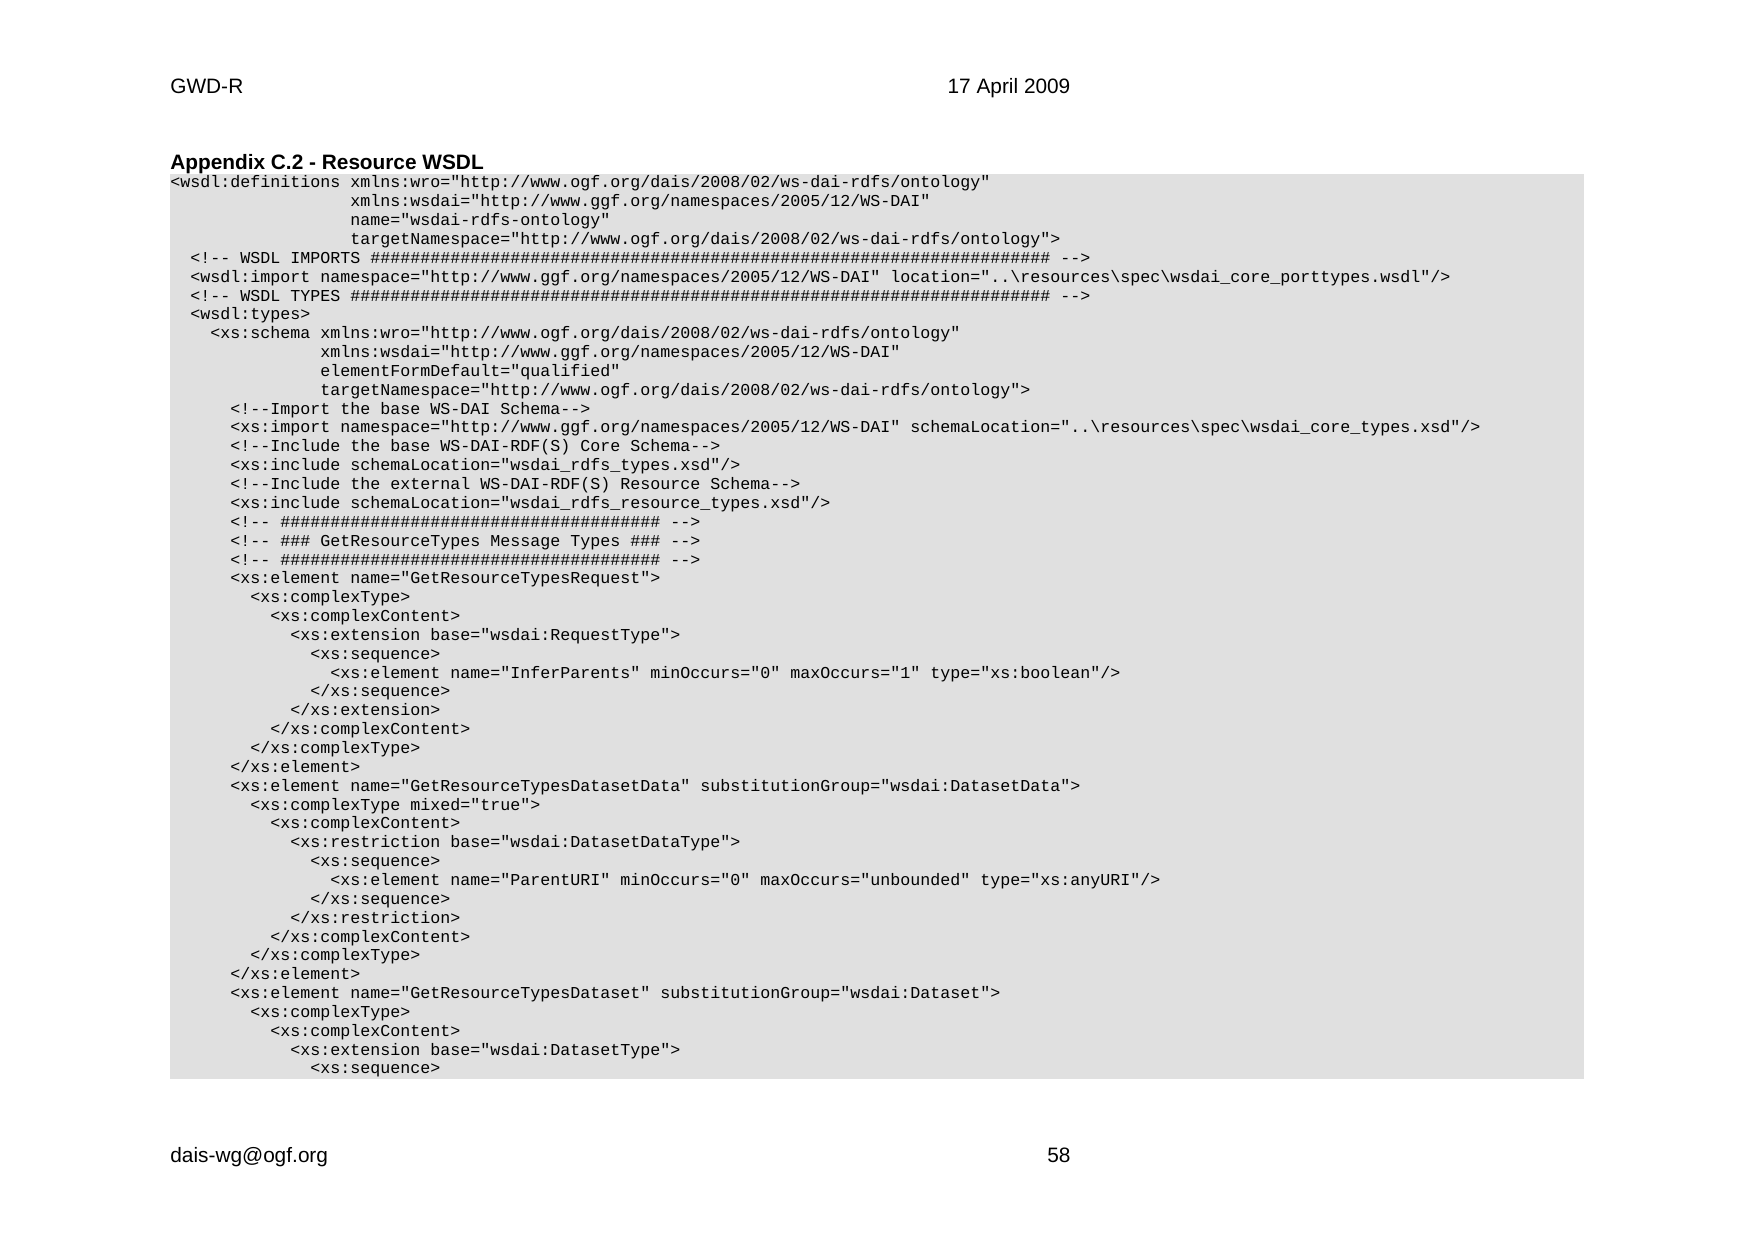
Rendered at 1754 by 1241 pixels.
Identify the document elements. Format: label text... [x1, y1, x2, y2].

text elementFormDefault="qualified" [170, 362, 1584, 381]
text </xs:sequence> [170, 890, 1584, 909]
text <!--Import the base WS-DAI Schema--> [170, 400, 1584, 419]
text <xs:sequence> [170, 1060, 1584, 1079]
text <xs:restriction base="wsdai:DatasetDataType"> [170, 834, 1584, 853]
text <xs:complexContent> [170, 1022, 1584, 1041]
text <xs:complexType> [170, 589, 1584, 608]
text <!--Include the base WS-DAI-RDF(S) Core Schema--> [170, 438, 1584, 457]
text <wsdl:definitions xmlns:wro="http://www.ogf.org/dais/2008/02/ws-dai-rdfs/ontology" [170, 174, 1584, 193]
text </xs:complexContent> [170, 721, 1584, 739]
text <xs:element name="GetResourceTypesRequest"> [170, 570, 1584, 589]
subtitle Resource WSDL [170, 150, 1584, 174]
text <xs:schema xmlns:wro="http://www.ogf.org/dais/2008/02/ws-dai-rdfs/ontology" [170, 325, 1584, 344]
text <!-- ###################################### --> [170, 513, 1584, 532]
text <xs:sequence> [170, 645, 1584, 664]
text </xs:extension> [170, 702, 1584, 721]
text targetNamespace="http://www.ogf.org/dais/2008/02/ws-dai-rdfs/ontology"> [170, 231, 1584, 249]
text <xs:include schemaLocation="wsdai_rdfs_resource_types.xsd"/> [170, 494, 1584, 513]
text <xs:element name="InferParents" minOccurs="0" maxOccurs="1" type="xs:boolean"/> [170, 664, 1584, 683]
text xmlns:wsdai="http://www.ggf.org/namespaces/2005/12/WS-DAI" [170, 344, 1584, 362]
text </xs:sequence> [170, 683, 1584, 702]
text name="wsdai-rdfs-ontology" [170, 212, 1584, 231]
text xmlns:wsdai="http://www.ggf.org/namespaces/2005/12/WS-DAI" [170, 193, 1584, 212]
text <xs:element name="ParentURI" minOccurs="0" maxOccurs="unbounded" type="xs:anyURI"/> [170, 872, 1584, 890]
text <xs:extension base="wsdai:RequestType"> [170, 626, 1584, 645]
text <xs:include schemaLocation="wsdai_rdfs_types.xsd"/> [170, 457, 1584, 476]
text <xs:extension base="wsdai:DatasetType"> [170, 1041, 1584, 1060]
text <!-- WSDL TYPES ###################################################################### --> [170, 287, 1584, 306]
text </xs:element> [170, 758, 1584, 777]
text <xs:complexType mixed="true"> [170, 796, 1584, 815]
text <xs:sequence> [170, 853, 1584, 872]
text </xs:complexContent> [170, 928, 1584, 947]
text <!-- ###################################### --> [170, 551, 1584, 570]
text </xs:complexType> [170, 739, 1584, 758]
text </xs:element> [170, 966, 1584, 985]
text </xs:restriction> [170, 909, 1584, 928]
text <!-- WSDL IMPORTS #################################################################### --> [170, 249, 1584, 268]
text <xs:complexType> [170, 1003, 1584, 1022]
text targetNamespace="http://www.ogf.org/dais/2008/02/ws-dai-rdfs/ontology"> [170, 381, 1584, 400]
text <!-- ### GetResourceTypes Message Types ### --> [170, 532, 1584, 551]
text <xs:element name="GetResourceTypesDatasetData" substitutionGroup="wsdai:DatasetData"> [170, 777, 1584, 796]
text <xs:complexContent> [170, 815, 1584, 834]
text <xs:import namespace="http://www.ggf.org/namespaces/2005/12/WS-DAI" schemaLocation="..\resources\spec\wsdai_core_types.xsd"/> [170, 419, 1584, 438]
text <!--Include the external WS-DAI-RDF(S) Resource Schema--> [170, 476, 1584, 494]
text <xs:complexContent> [170, 608, 1584, 626]
text <xs:element name="GetResourceTypesDataset" substitutionGroup="wsdai:Dataset"> [170, 985, 1584, 1003]
text <wsdl:import namespace="http://www.ggf.org/namespaces/2005/12/WS-DAI" location="..\resources\spec\wsdai_core_porttypes.wsdl"/> [170, 268, 1584, 287]
text </xs:complexType> [170, 947, 1584, 966]
text <wsdl:types> [170, 306, 1584, 325]
